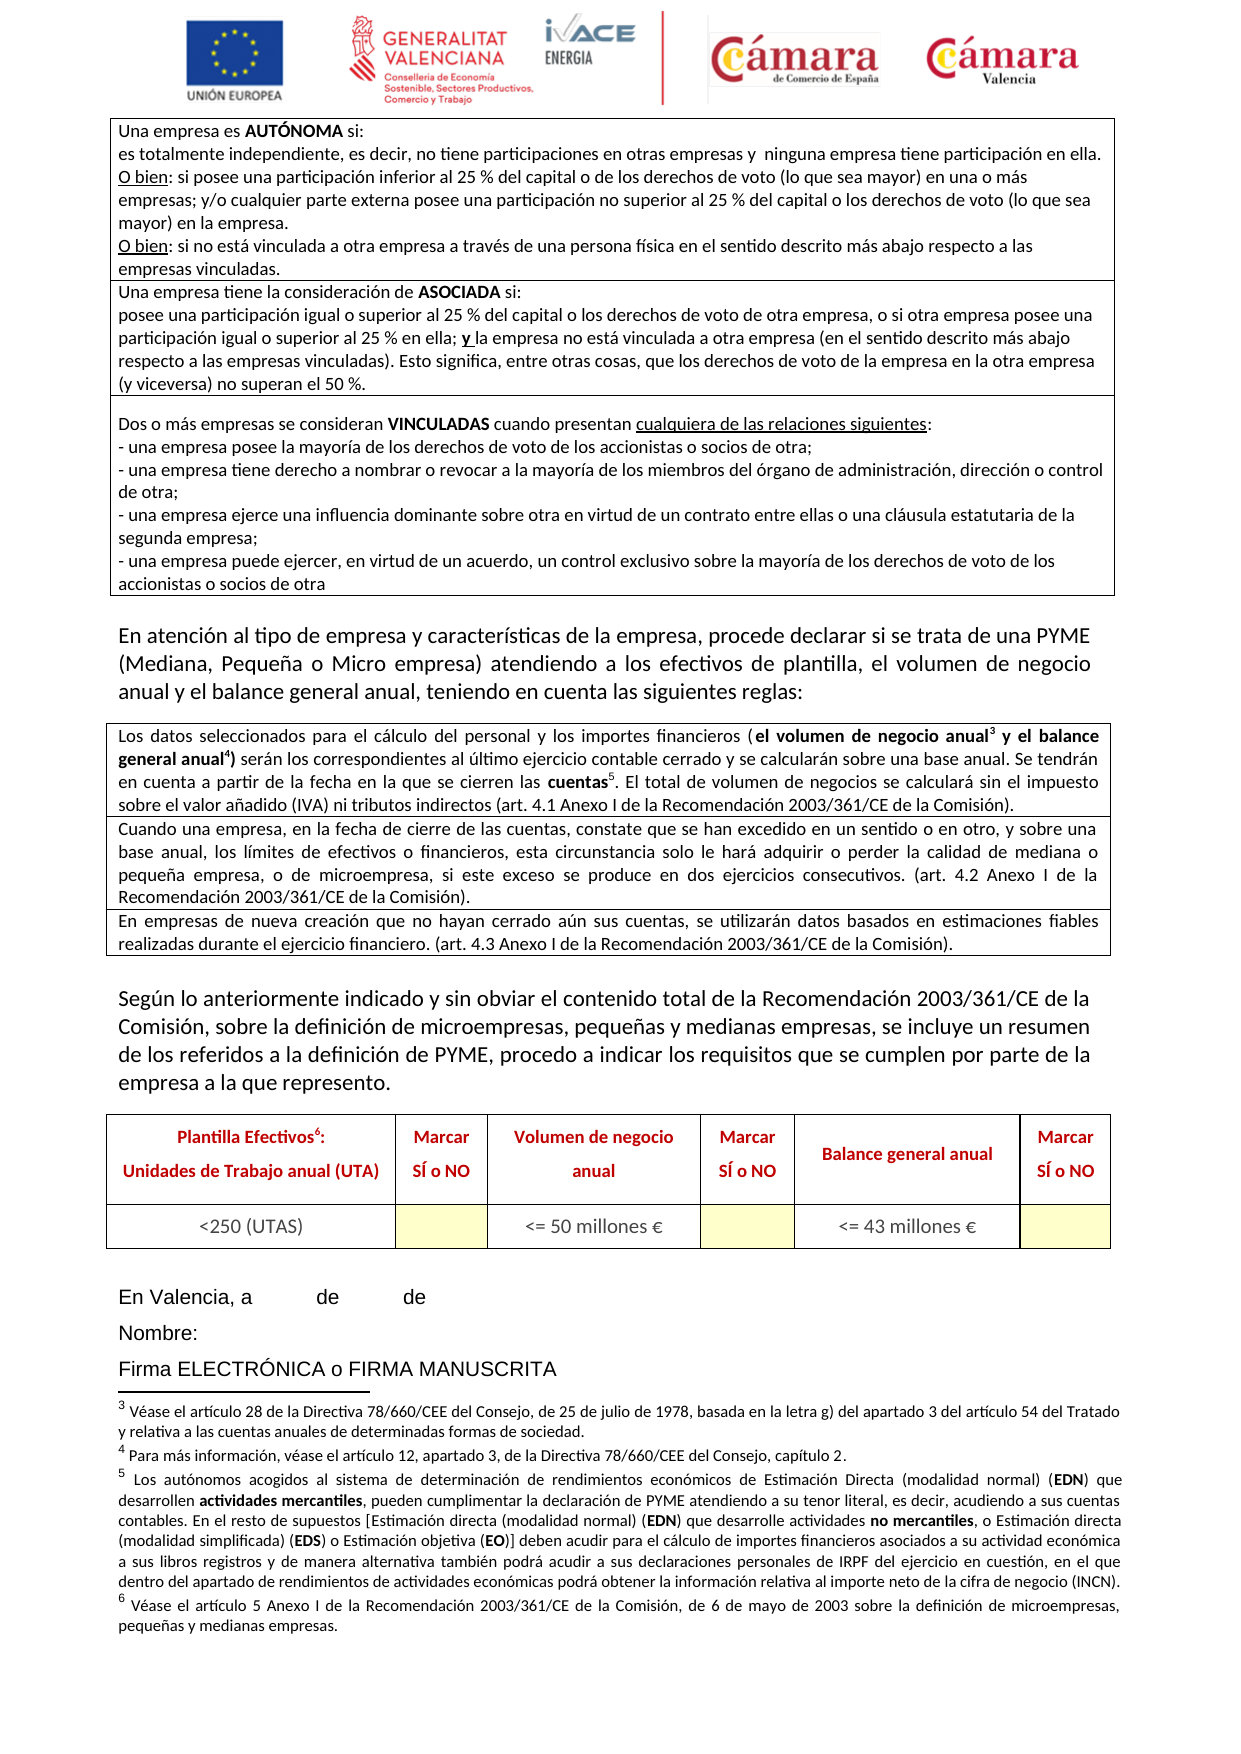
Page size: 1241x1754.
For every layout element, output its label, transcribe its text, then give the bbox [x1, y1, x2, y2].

table_cell Cuando una empresa, en la fecha de cierre de las cuentas, constate que se han excedido en un sentido o en otro, y sobre una base anual, los límites de efectivos o financieros, esta circunstancia solo le hará adquirir o perder la calidad de mediana o pequeña empresa, o de microempresa, si este exceso se produce en dos ejercicios consecutivos. (art. 4.2 Anexo I de la Recomendación 2003/361/CE de la Comisión). [107, 817, 1110, 908]
table_cell Una empresa tiene la consideración de ASOCIADA si: posee una participación igual o superior al 25 % del capital o los derechos de voto de otra empresa, o si otra empresa posee una participación igual o superior al 25 % en ella; y la empresa no está vinculada a otra empresa (en el sentido descrito más abajo respecto a las empresas vinculadas). Esto significa, entre otras cosas, que los derechos de voto de la empresa en la otra empresa (y viceversa) no superan el 50 %. [111, 281, 1114, 395]
table_cell En empresas de nueva creación que no hayan cerrado aún sus cuentas, se utilizarán datos basados en estimaciones fiables realizadas durante el ejercicio financiero. (art. 4.3 Anexo I de la Recomendación 2003/361/CE de la Comisión). [107, 910, 1110, 955]
text En Valencia, a de de [118, 1285, 1122, 1309]
text Según lo anteriormente indicado y sin obviar el contenido total de la Recomendación 2003/361/CE de la Comisión, sobre la definición de microempresas, pequeñas y medianas empresas, se incluye un resumen de los referidos a la definición de PYME, procedo a indicar los requisitos que se cumplen por parte de la empresa a la que represento. [118, 984, 1092, 1097]
table_cell [701, 1205, 794, 1248]
table_cell Dos o más empresas se consideran VINCULADAS cuando presentan cualquiera de las relaciones siguientes: - una empresa posee la mayoría de los derechos de voto de los accionistas o socios de otra; - una empresa tiene derecho a nombrar o revocar a la mayoría de los miembros del órgano de administración, dirección o control de otra; - una empresa ejerce una influencia dominante sobre otra en virtud de un contrato entre ellas o una cláusula estatutaria de la segunda empresa; - una empresa puede ejercer, en virtud de un acuerdo, un control exclusivo sobre la mayoría de los derechos de voto de los accionistas o socios de otra [111, 396, 1114, 595]
table_cell [396, 1205, 487, 1248]
text En atención al tipo de empresa y características de la empresa, procede declarar si se trata de una PYME (Mediana, Pequeña o Micro empresa) atendiendo a los efectivos de plantilla, el volumen de negocio anual y el balance general anual, teniendo en cuenta las siguientes reglas: [118, 621, 1092, 705]
table_header Plantilla Efectivos: Unidades de Trabajo anual (UTA) [107, 1115, 395, 1204]
text Firma ELECTRÓNICA o FIRMA MANUSCRITA [118, 1357, 1122, 1381]
table_header Marcar SÍ o NO [701, 1115, 794, 1204]
picture [183, 6, 1080, 113]
table_cell <= 43 millones € [795, 1205, 1019, 1248]
table_header Los datos seleccionados para el cálculo del personal y los importes financieros (el volumen de negocio anual y el balance general anual) serán los correspondientes al último ejercicio contable cerrado y se calcularán sobre una base anual. Se tendrán en cuenta a partir de la fecha en la que se cierren las cuentas. El total de volumen de negocios se calculará sin el impuesto sobre el valor añadido (IVA) ni tributos indirectos (art. 4.1 Anexo I de la Recomendación 2003/361/CE de la Comisión). [107, 724, 1110, 816]
table_header Marcar SÍ o NO [1021, 1115, 1110, 1204]
table_cell Una empresa es AUTÓNOMA si: es totalmente independiente, es decir, no tiene participaciones en otras empresas y ninguna empresa tiene participación en ella. O bien: si posee una participación inferior al 25 % del capital o de los derechos de voto (lo que sea mayor) en una o más empresas; y/o cualquier parte externa posee una participación no superior al 25 % del capital o los derechos de voto (lo que sea mayor) en la empresa. O bien: si no está vinculada a otra empresa a través de una persona física en el sentido descrito más abajo respecto a las empresas vinculadas. [111, 119, 1114, 279]
table_header Balance general anual [795, 1115, 1019, 1204]
table_header Volumen de negocio anual [488, 1115, 700, 1204]
table_cell <250 (UTAS) [107, 1205, 395, 1248]
text Nombre: [118, 1321, 1122, 1345]
table_header Marcar SÍ o NO [396, 1115, 487, 1204]
table_cell <= 50 millones € [488, 1205, 700, 1248]
table_cell [1021, 1205, 1110, 1248]
